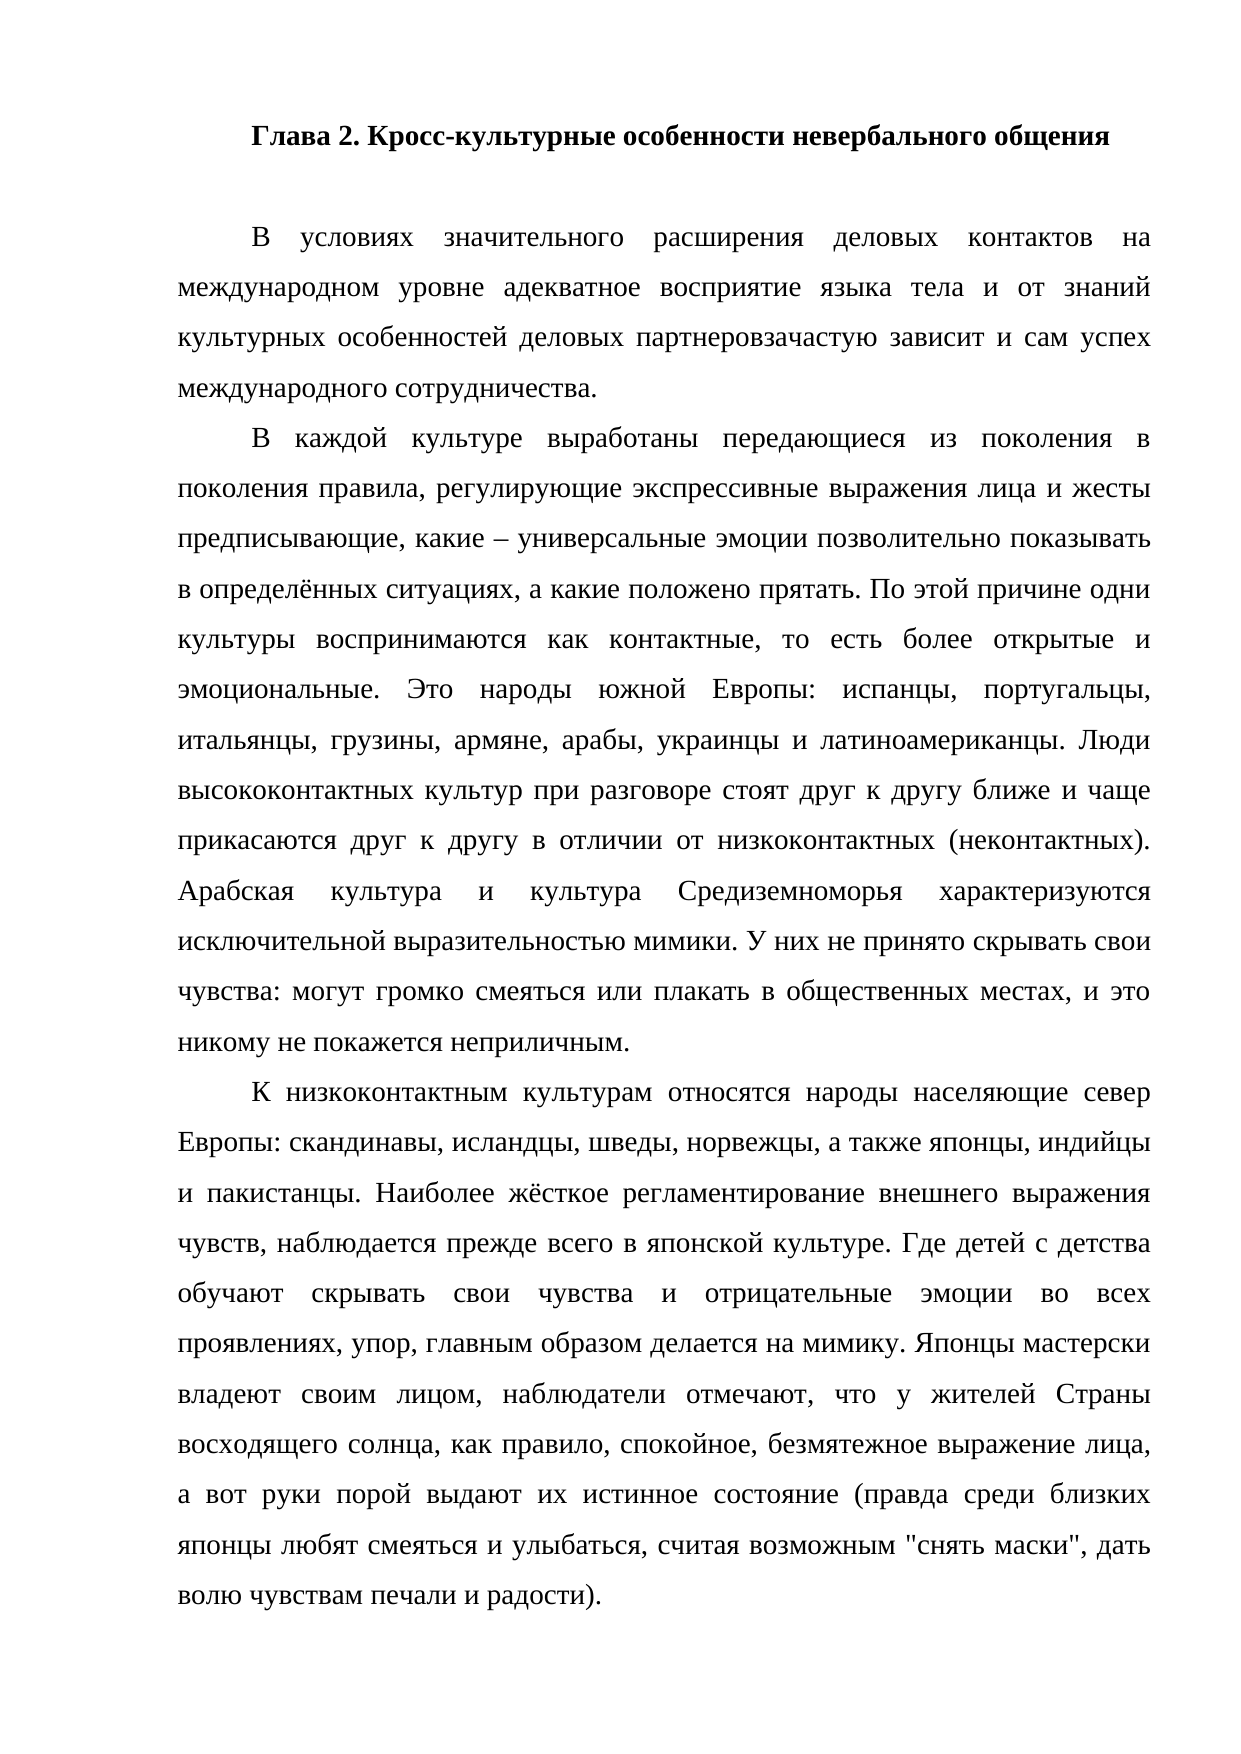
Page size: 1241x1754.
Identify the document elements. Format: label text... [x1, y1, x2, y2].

text В условиях значительного расширения деловых контактов на международном уровне адекватное восприятие языка тела и от знаний культурных особенностей деловых партнеровзачастую зависит и сам успех международного сотрудничества. [177, 219, 1152, 403]
text К низкоконтактным культурам относятся народы населяющие север Европы: скандинавы, исландцы, шведы, норвежцы, а также японцы, индийцы и пакистанцы. Наиболее жёсткое регламентирование внешнего выражения чувств, наблюдается прежде всего в японской культуре. Где детей с детства обучают скрывать свои чувства и отрицательные эмоции во всех проявлениях, упор, главным образом делается на мимику. Японцы мастерски владеют своим лицом, наблюдатели отмечают, что у жителей Страны восходящего солнца, как правило, спокойное, безмятежное выражение лица, а вот руки порой выдают их истинное состояние (правда среди близких японцы любят смеяться и улыбаться, считая возможным "снять маски", дать волю чувствам печали и радости). [177, 1074, 1152, 1611]
text В каждой культуре выработаны передающиеся из поколения в поколения правила, регулирующие экспрессивные выражения лица и жесты предписывающие, какие – универсальные эмоции позволительно показывать в определённых ситуациях, а какие положено прятать. По этой причине одни культуры воспринимаются как контактные, то есть более открытые и эмоциональные. Это народы южной Европы: испанцы, португальцы, итальянцы, грузины, армяне, арабы, украинцы и латиноамериканцы. Люди высококонтактных культур при разговоре стоят друг к другу ближе и чаще прикасаются друг к другу в отличии от низкоконтактных (неконтактных). Арабская культура и культура Средиземноморья характеризуются исключительной выразительностью мимики. У них не принято скрывать свои чувства: могут громко смеяться или плакать в общественных местах, и это никому не покажется неприличным. [177, 420, 1152, 1057]
text Глава 2. Кросс-культурные особенности невербального общения [177, 118, 1152, 152]
